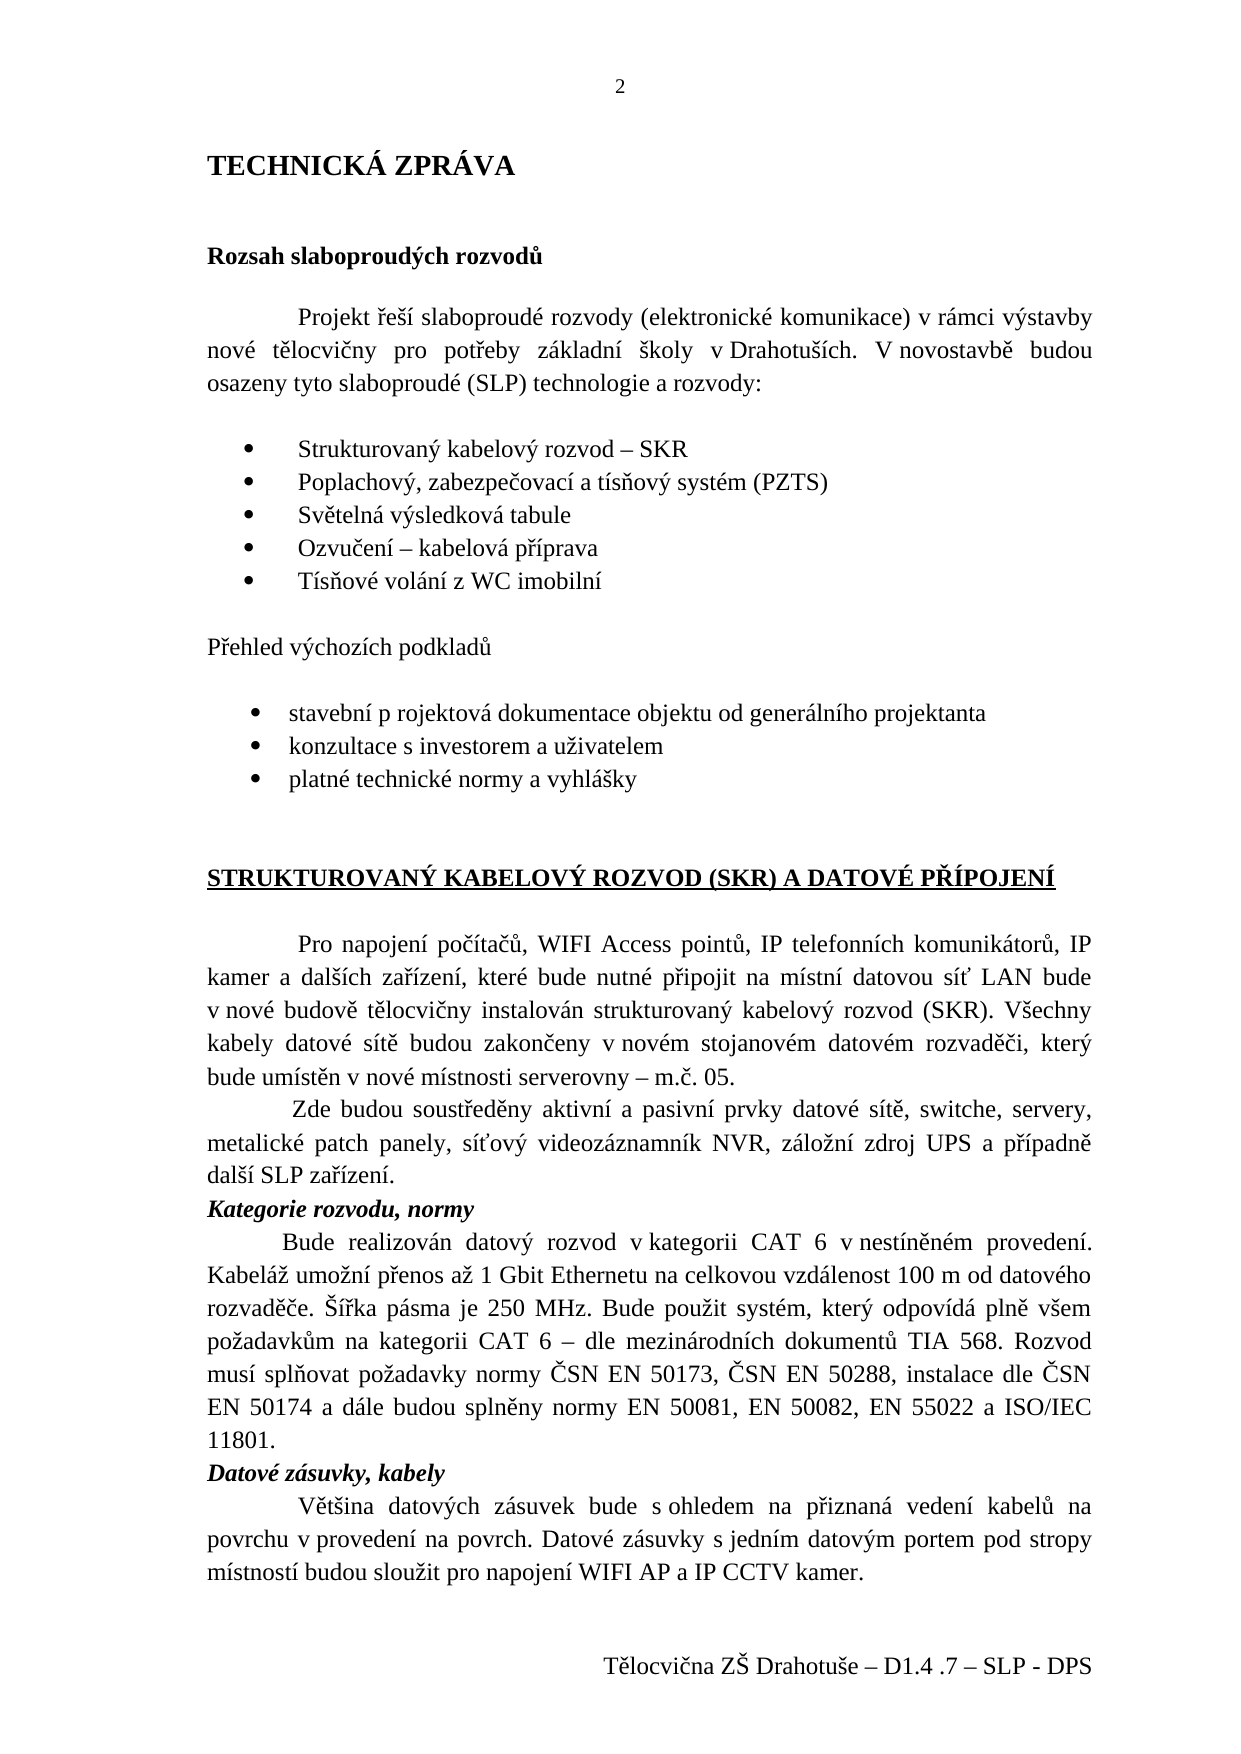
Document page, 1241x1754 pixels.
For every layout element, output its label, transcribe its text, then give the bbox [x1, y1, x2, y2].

text Zde budou soustředěny aktivní a pasivní prvky datové sítě, switche, servery, metalické patch panely, síťový videozáznamník NVR, záložní zdroj UPS a případně další SLP zařízení. [207, 1094, 1092, 1189]
subtitle Rozsah slaboproudých rozvodů [207, 241, 1092, 270]
text Většina datových zásuvek bude s ohledem na přiznaná vedení kabelů na povrchu v provedení na povrch. Datové zásuvky s jedním datovým portem pod stropy místností budou sloužit pro napojení WIFI AP a IP CCTV kamer. [207, 1491, 1092, 1586]
text Bude realizován datový rozvod v kategorii CAT 6 v nestíněném provedení. Kabeláž umožní přenos až 1 Gbit Ethernetu na celkovou vzdálenost 100 m od datového rozvaděče. Šířka pásma je 250 MHz. Bude použit systém, který odpovídá plně všem požadavkům na kategorii CAT 6 – dle mezinárodních dokumentů TIA 568. Rozvod musí splňovat požadavky normy ČSN EN 50173, ČSN EN 50288, instalace dle ČSN EN 50174 a dále budou splněny normy EN 50081, EN 50082, EN 55022 a ISO/IEC 11801. [207, 1227, 1092, 1453]
list Poplachový, zabezpečovací a tísňový systém (PZTS) [244, 467, 1092, 496]
list Tísňové volání z WC imobilní [244, 566, 1092, 595]
text Projekt řeší slaboproudé rozvody (elektronické komunikace) v rámci výstavby nové tělocvičny pro potřeby základní školy v Drahotuších. V novostavbě budou osazeny tyto slaboproudé (SLP) technologie a rozvody: [207, 302, 1092, 397]
list konzultace s investorem a uživatelem [222, 731, 1092, 760]
list platné technické normy a vyhlášky [222, 764, 1092, 793]
subtitle Přehled výchozích podkladů [207, 632, 1092, 661]
text Datové zásuvky, kabely [207, 1458, 1092, 1487]
list Strukturovaný kabelový rozvod – SKR [244, 434, 1092, 463]
list Světelná výsledková tabule [244, 500, 1092, 529]
list stavební p rojektová dokumentace objektu od generálního projektanta [222, 698, 1092, 727]
text Pro napojení počítačů, WIFI Access pointů, IP telefonních komunikátorů, IP kamer a dalších zařízení, které bude nutné připojit na místní datovou síť LAN bude v nové budově tělocvičny instalován strukturovaný kabelový rozvod (SKR). Všechny kabely datové sítě budou zakončeny v novém stojanovém datovém rozvaděči, který bude umístěn v nové místnosti serverovny – m.č. 05. [207, 929, 1092, 1090]
text STRUKTUROVANÝ KABELOVÝ ROZVOD (SKR) A DATOVÉ PŘÍPOJENÍ [207, 863, 1092, 892]
subtitle TECHNICKÁ ZPRÁVA [148, 148, 1092, 181]
subtitle Kategorie rozvodu, normy [207, 1194, 1092, 1222]
list Ozvučení – kabelová příprava [244, 533, 1092, 562]
